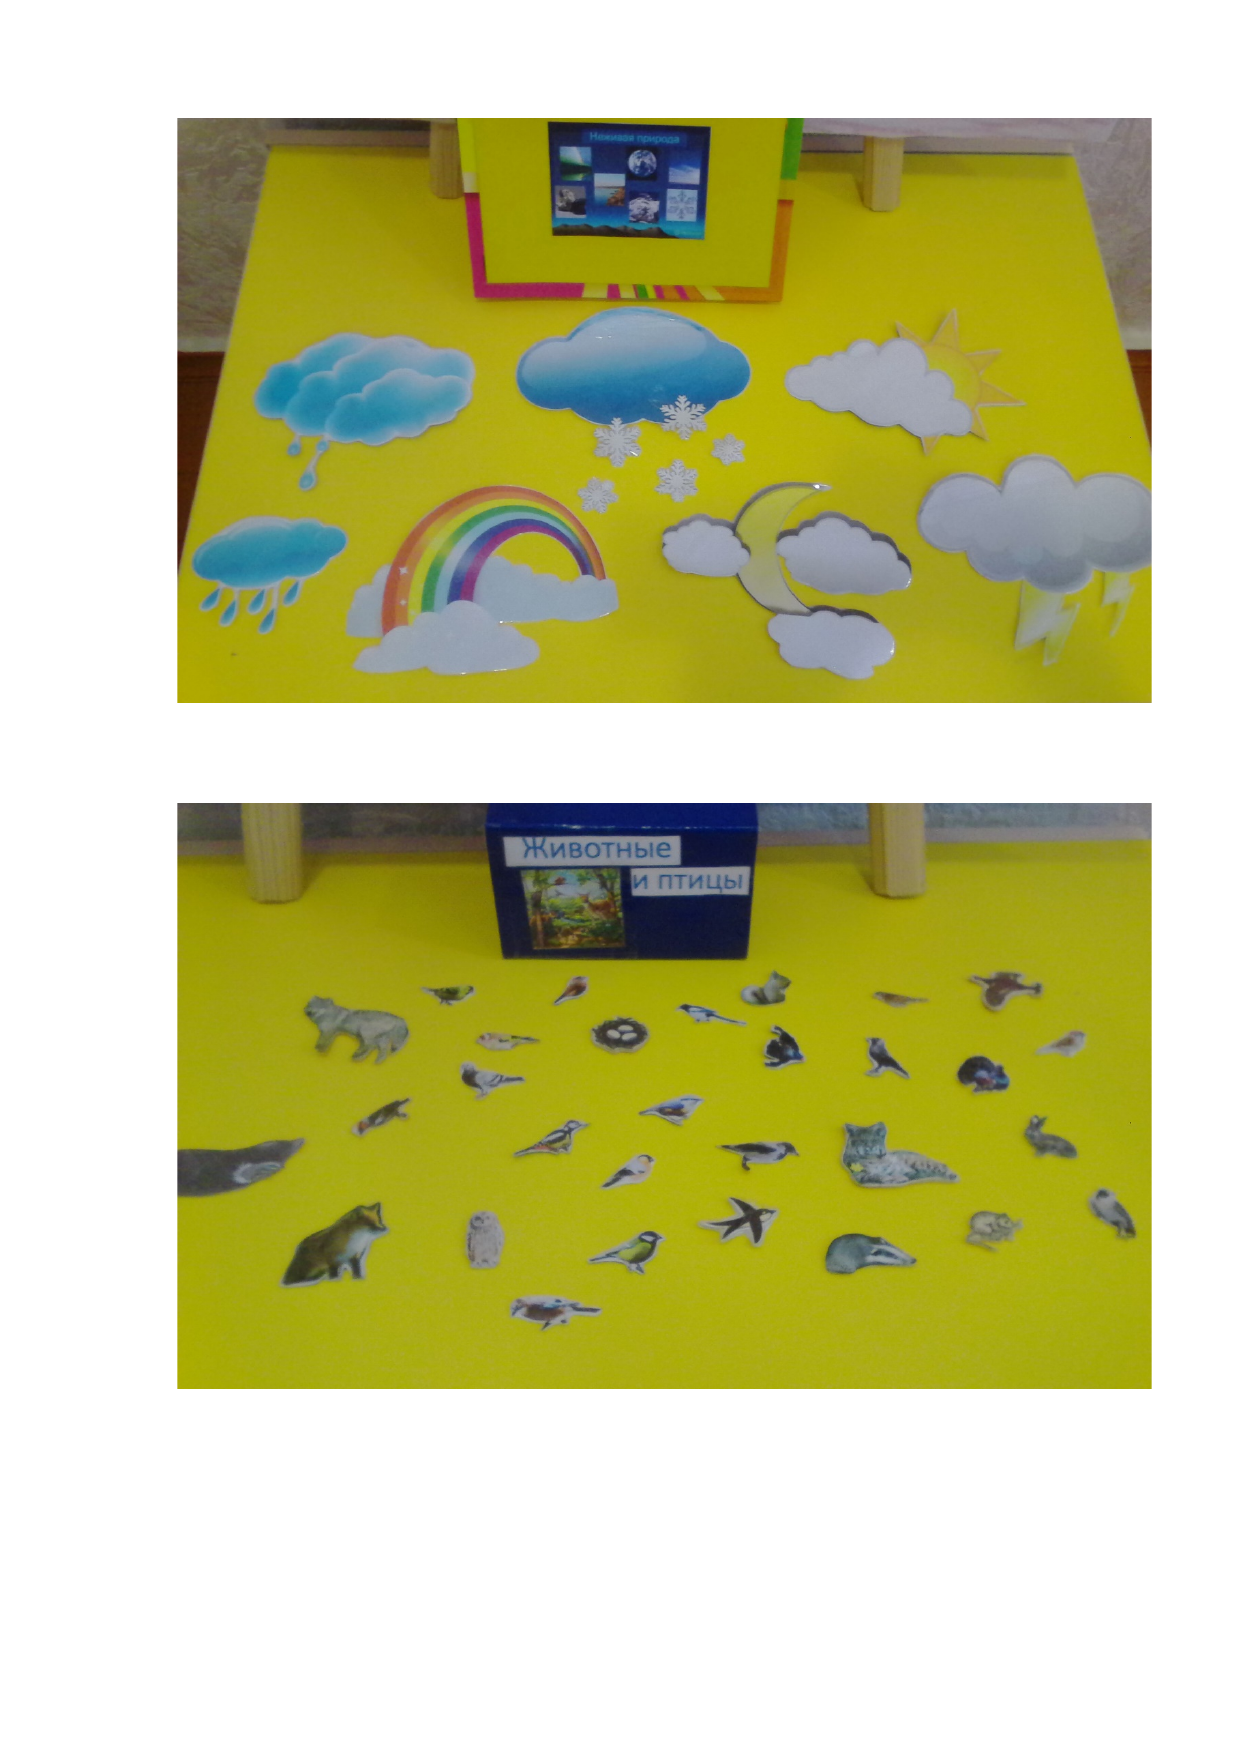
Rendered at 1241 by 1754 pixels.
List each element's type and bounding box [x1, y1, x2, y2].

picture [177, 803, 1152, 1389]
picture [177, 118, 1152, 703]
